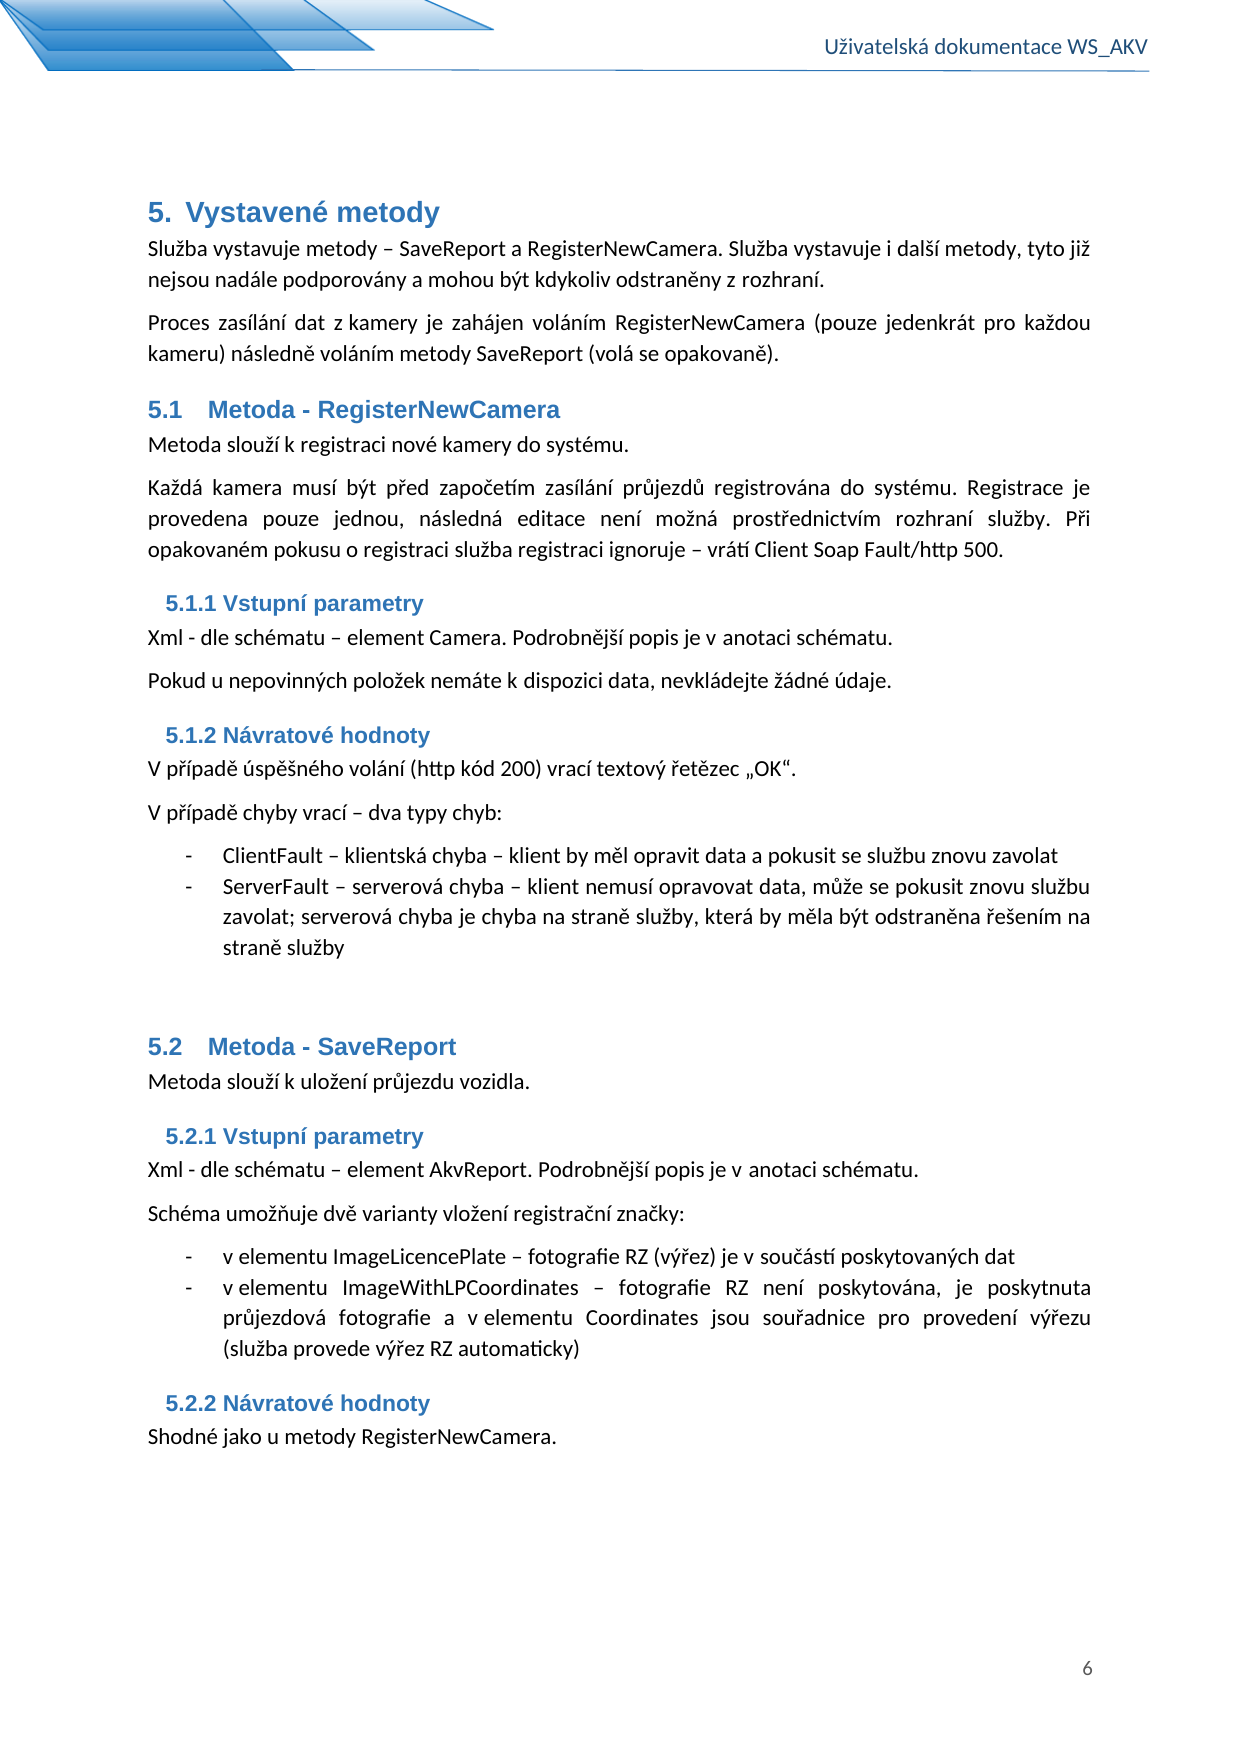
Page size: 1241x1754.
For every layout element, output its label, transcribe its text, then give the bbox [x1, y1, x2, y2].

text Xml - dle schématu – element Camera. Podrobnější popis je v anotaci schématu. [148, 623, 1092, 651]
list v elementu ImageLicencePlate – fotografie RZ (výřez) je v součástí poskytovaných dat [185, 1242, 1092, 1270]
picture [0, 0, 495, 71]
list ClientFault – klientská chyba – klient by měl opravit data a pokusit se službu znovu zavolat [185, 841, 1092, 869]
text V případě chyby vrací – dva typy chyb: [148, 798, 1092, 826]
text Pokud u nepovinných položek nemáte k dispozici data, nevkládejte žádné údaje. [148, 666, 1092, 694]
text Metoda slouží k uložení průjezdu vozidla. [148, 1067, 1092, 1095]
text Xml - dle schématu – element AkvReport. Podrobnější popis je v anotaci schématu. [148, 1156, 1092, 1183]
text Služba vystavuje metody – SaveReport a RegisterNewCamera. Služba vystavuje i další metody, tyto již nejsou nadále podporovány a mohou být kdykoliv odstraněny z rozhraní. [148, 234, 1092, 293]
text Schéma umožňuje dvě varianty vložení registrační značky: [148, 1199, 1092, 1227]
text Každá kamera musí být před započetím zasílání průjezdů registrována do systému. Registrace je provedena pouze jednou, následná editace není možná prostřednictvím rozhraní služby. Při opakovaném pokusu o registraci služba registraci ignoruje – vrátí Client Soap Fault/http 500. [148, 473, 1092, 563]
text Metoda - RegisterNewCamera [148, 395, 1092, 424]
text Proces zasílání dat z kamery je zahájen voláním RegisterNewCamera (pouze jedenkrát pro každou kameru) následně voláním metody SaveReport (volá se opakovaně). [148, 308, 1092, 367]
text Vstupní parametry [165, 1123, 1092, 1149]
text Vstupní parametry [165, 590, 1092, 617]
text Vystavené metody [148, 195, 1092, 228]
list ServerFault – serverová chyba – klient nemusí opravovat data, může se pokusit znovu službu zavolat; serverová chyba je chyba na straně služby, která by měla být odstraněna řešením na straně služby [185, 872, 1092, 961]
text Metoda - SaveReport [148, 1032, 1092, 1061]
text Metoda slouží k registraci nové kamery do systému. [148, 430, 1092, 458]
text Návratové hodnoty [165, 1390, 1092, 1416]
text V případě úspěšného volání (http kód 200) vrací textový řetězec „OK“. [148, 754, 1092, 783]
text Návratové hodnoty [165, 722, 1092, 748]
list v elementu ImageWithLPCoordinates – fotografie RZ není poskytována, je poskytnuta průjezdová fotografie a v elementu Coordinates jsou souřadnice pro provedení výřezu (služba provede výřez RZ automaticky) [185, 1273, 1092, 1362]
text Shodné jako u metody RegisterNewCamera. [148, 1422, 1092, 1451]
